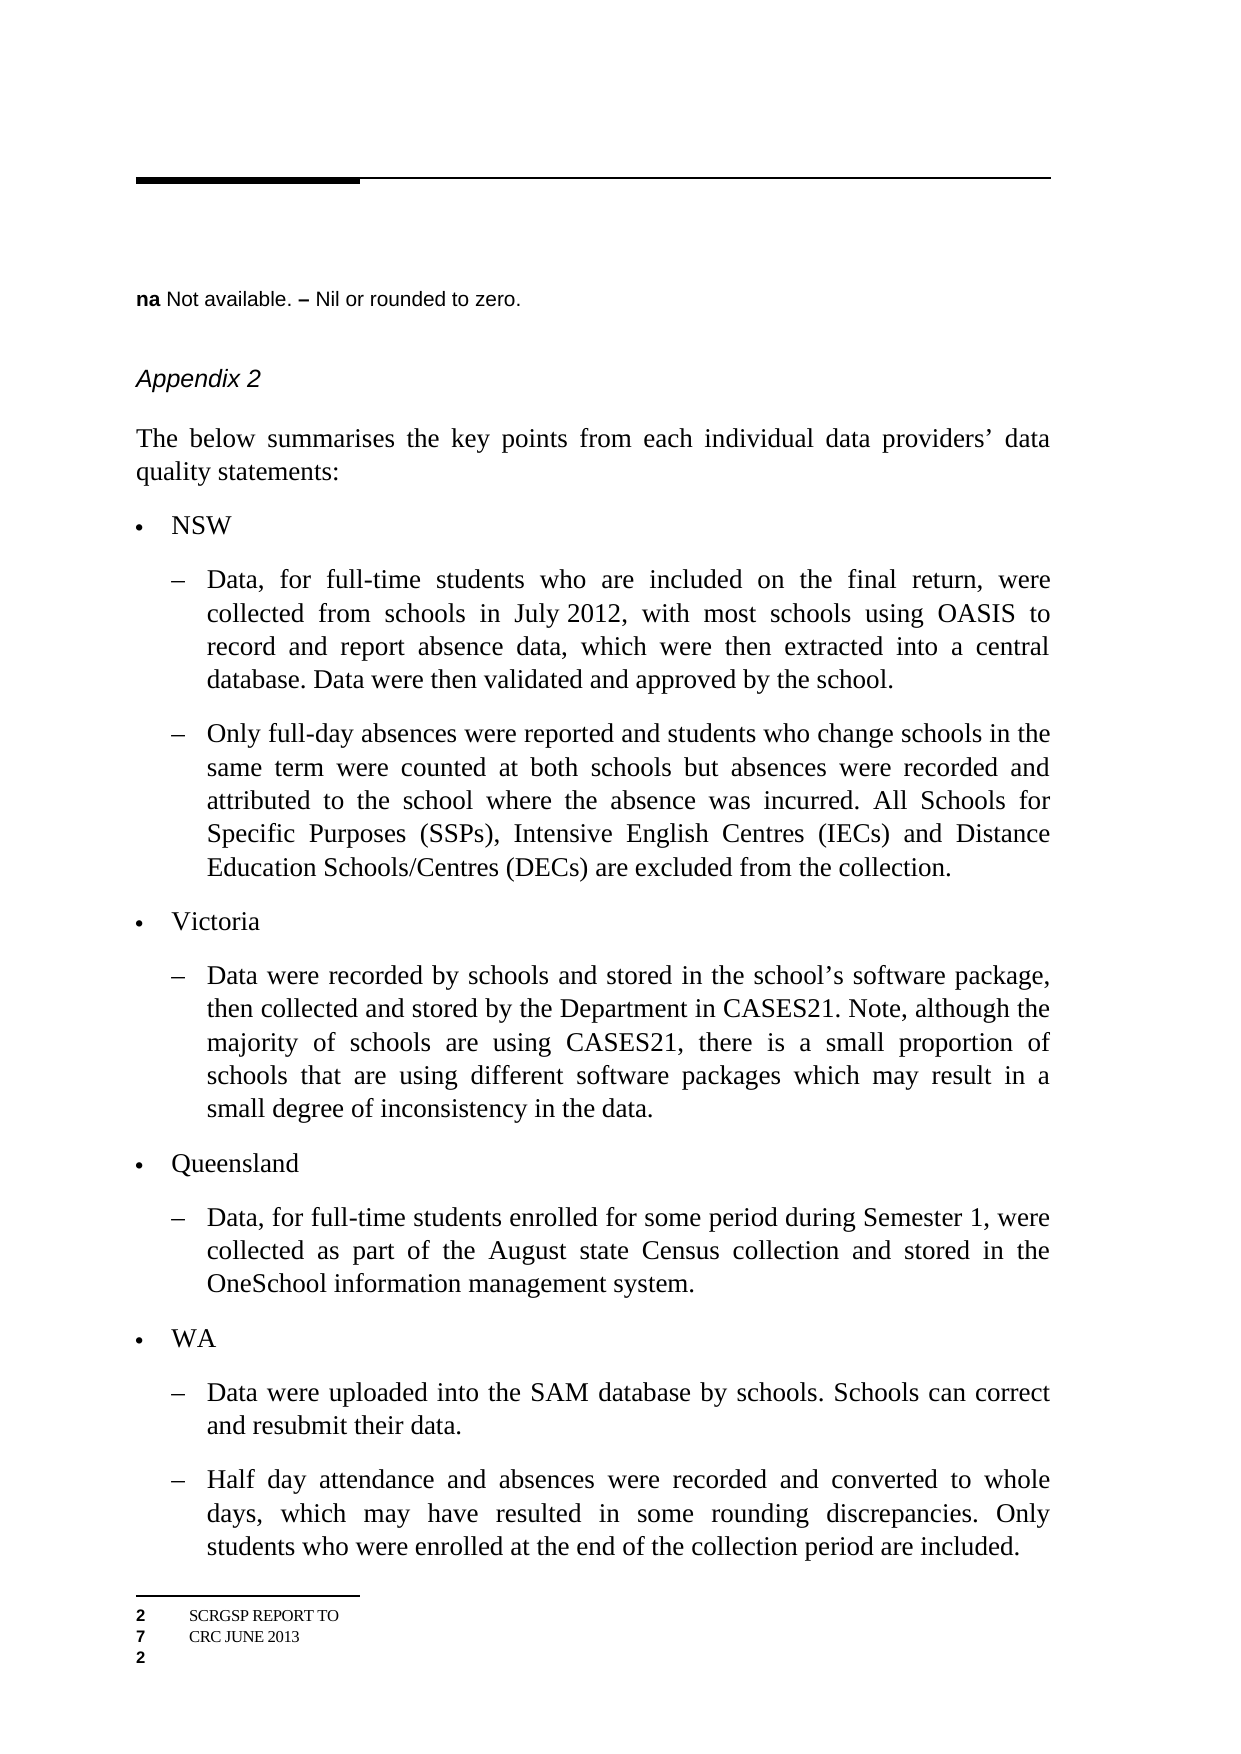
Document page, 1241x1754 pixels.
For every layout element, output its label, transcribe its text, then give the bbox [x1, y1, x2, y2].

list Data were recorded by schools and stored in the school’s software package, then collected and stored by the Department in CASES21. Note, although the majority of schools are using CASES21, there is a small proportion of schools that are using different software packages which may result in a small degree of inconsistency in the data. [171, 957, 1051, 1124]
list Victoria [136, 903, 1051, 936]
subtitle Appendix 2 [136, 361, 1051, 394]
list Only full-day absences were reported and students who change schools in the same term were counted at both schools but absences were recorded and attributed to the school where the absence was incurred. All Schools for Specific Purposes (SSPs), Intensive English Centres (IECs) and Distance Education Schools/Centres (DECs) are excluded from the collection. [171, 715, 1051, 882]
list Data, for full-time students who are included on the final return, were collected from schools in July 2012, with most schools using OASIS to record and report absence data, which were then extracted into a central database. Data were then validated and approved by the school. [171, 561, 1051, 694]
text na Not available. – Nil or rounded to zero. [136, 288, 1051, 311]
text The below summarises the key points from each individual data providers’ data quality statements: [136, 419, 1051, 486]
list Data, for full-time students enrolled for some period during Semester 1, were collected as part of the August state Census collection and stored in the OneSchool information management system. [171, 1199, 1051, 1299]
list NSW [136, 507, 1051, 540]
list WA [136, 1319, 1051, 1353]
list Data were uploaded into the SAM database by schools. Schools can correct and resubmit their data. [171, 1374, 1051, 1440]
list Half day attendance and absences were recorded and converted to whole days, which may have resulted in some rounding discrepancies. Only students who were enrolled at the end of the collection period are included. [171, 1461, 1051, 1561]
list Queensland [136, 1144, 1051, 1178]
